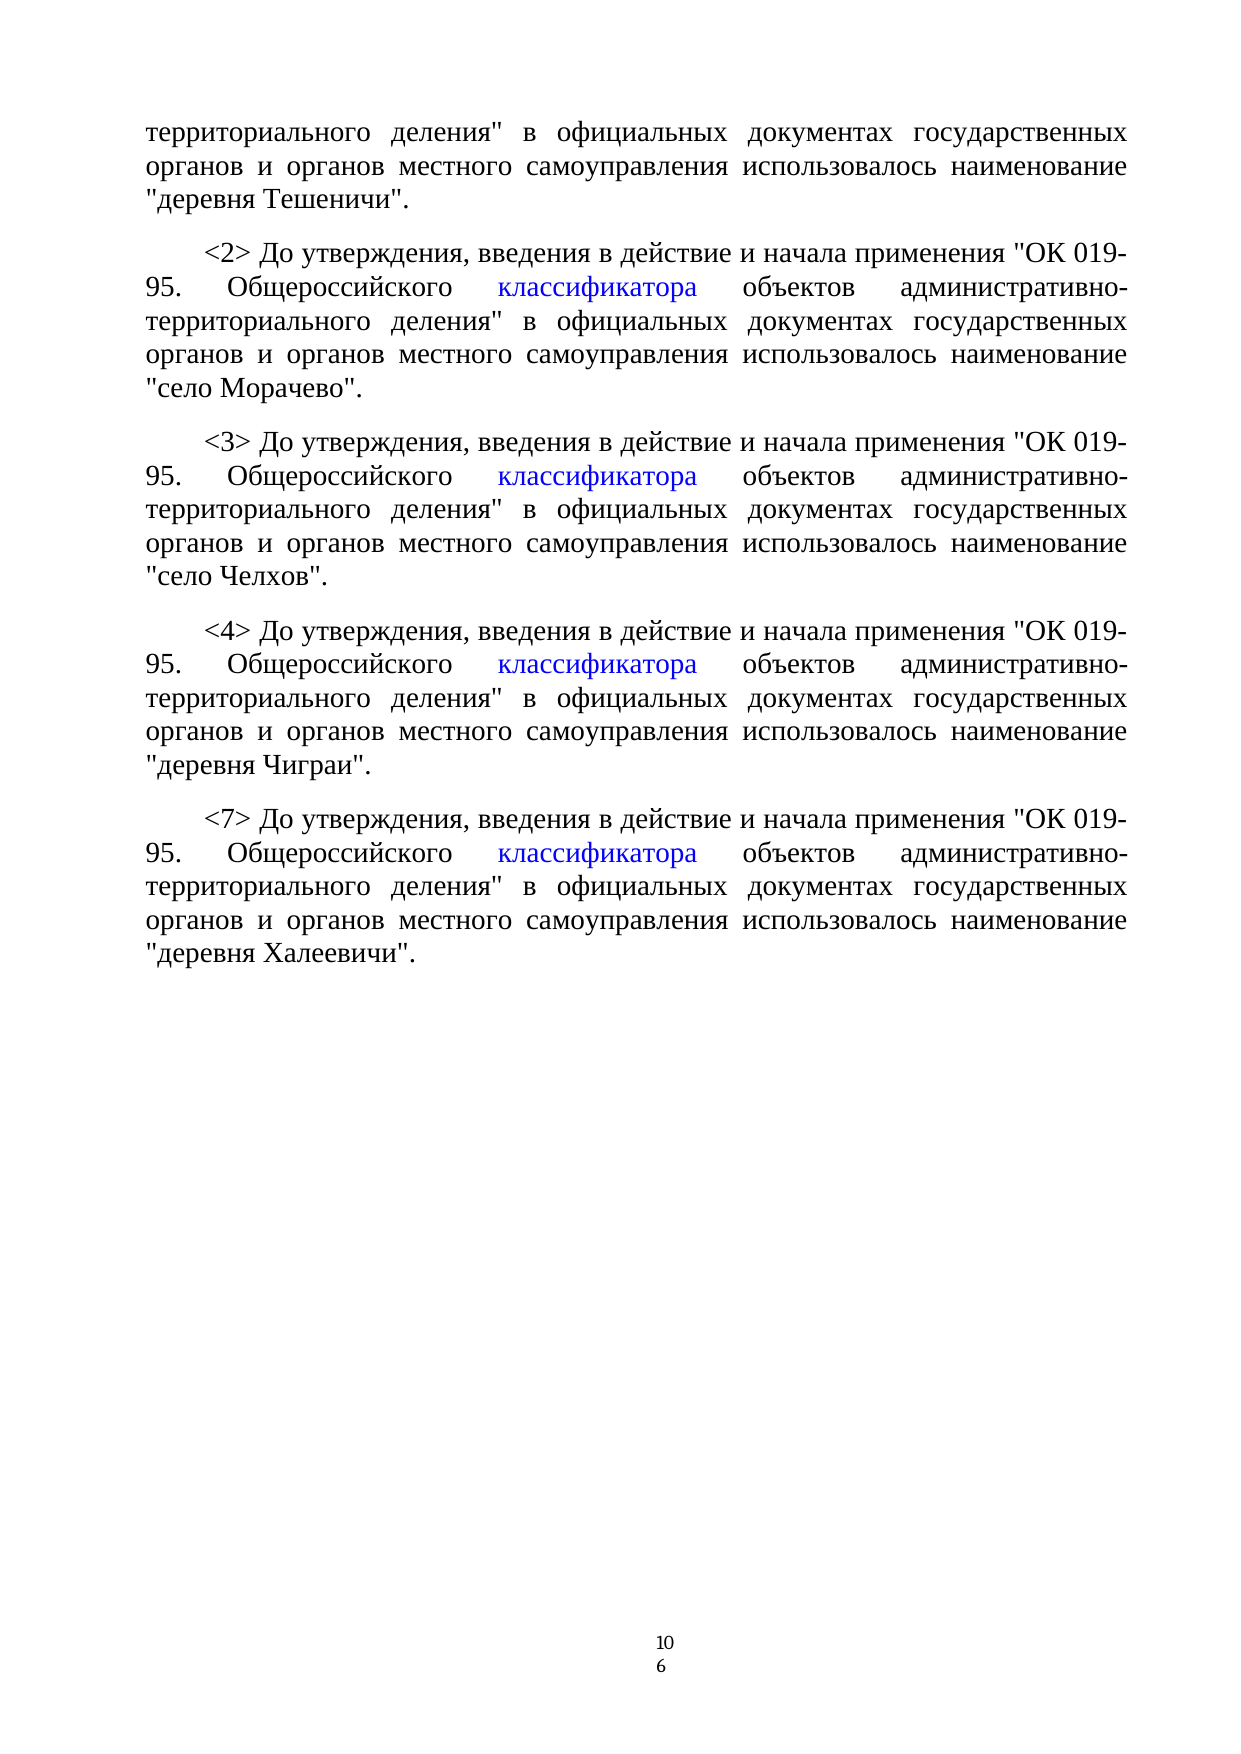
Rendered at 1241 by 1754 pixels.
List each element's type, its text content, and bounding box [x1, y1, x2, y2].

text <4> До утверждения, введения в действие и начала применения "ОК 019- 95. Общероссийского классификатора объектов административно- территориального деления" в официальных документах государственных органов и органов местного самоуправления использовалось наименование "деревня Чиграи". [145, 613, 1128, 780]
text <7> До утверждения, введения в действие и начала применения "ОК 019- 95. Общероссийского классификатора объектов административно- территориального деления" в официальных документах государственных органов и органов местного самоуправления использовалось наименование "деревня Халеевичи". [145, 801, 1128, 969]
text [145, 114, 1128, 215]
text <2> До утверждения, введения в действие и начала применения "ОК 019- 95. Общероссийского классификатора объектов административно- территориального деления" в официальных документах государственных органов и органов местного самоуправления использовалось наименование "село Морачево". [145, 236, 1128, 403]
text <3> До утверждения, введения в действие и начала применения "ОК 019- 95. Общероссийского классификатора объектов административно- территориального деления" в официальных документах государственных органов и органов местного самоуправления использовалось наименование "село Челхов". [145, 424, 1128, 592]
